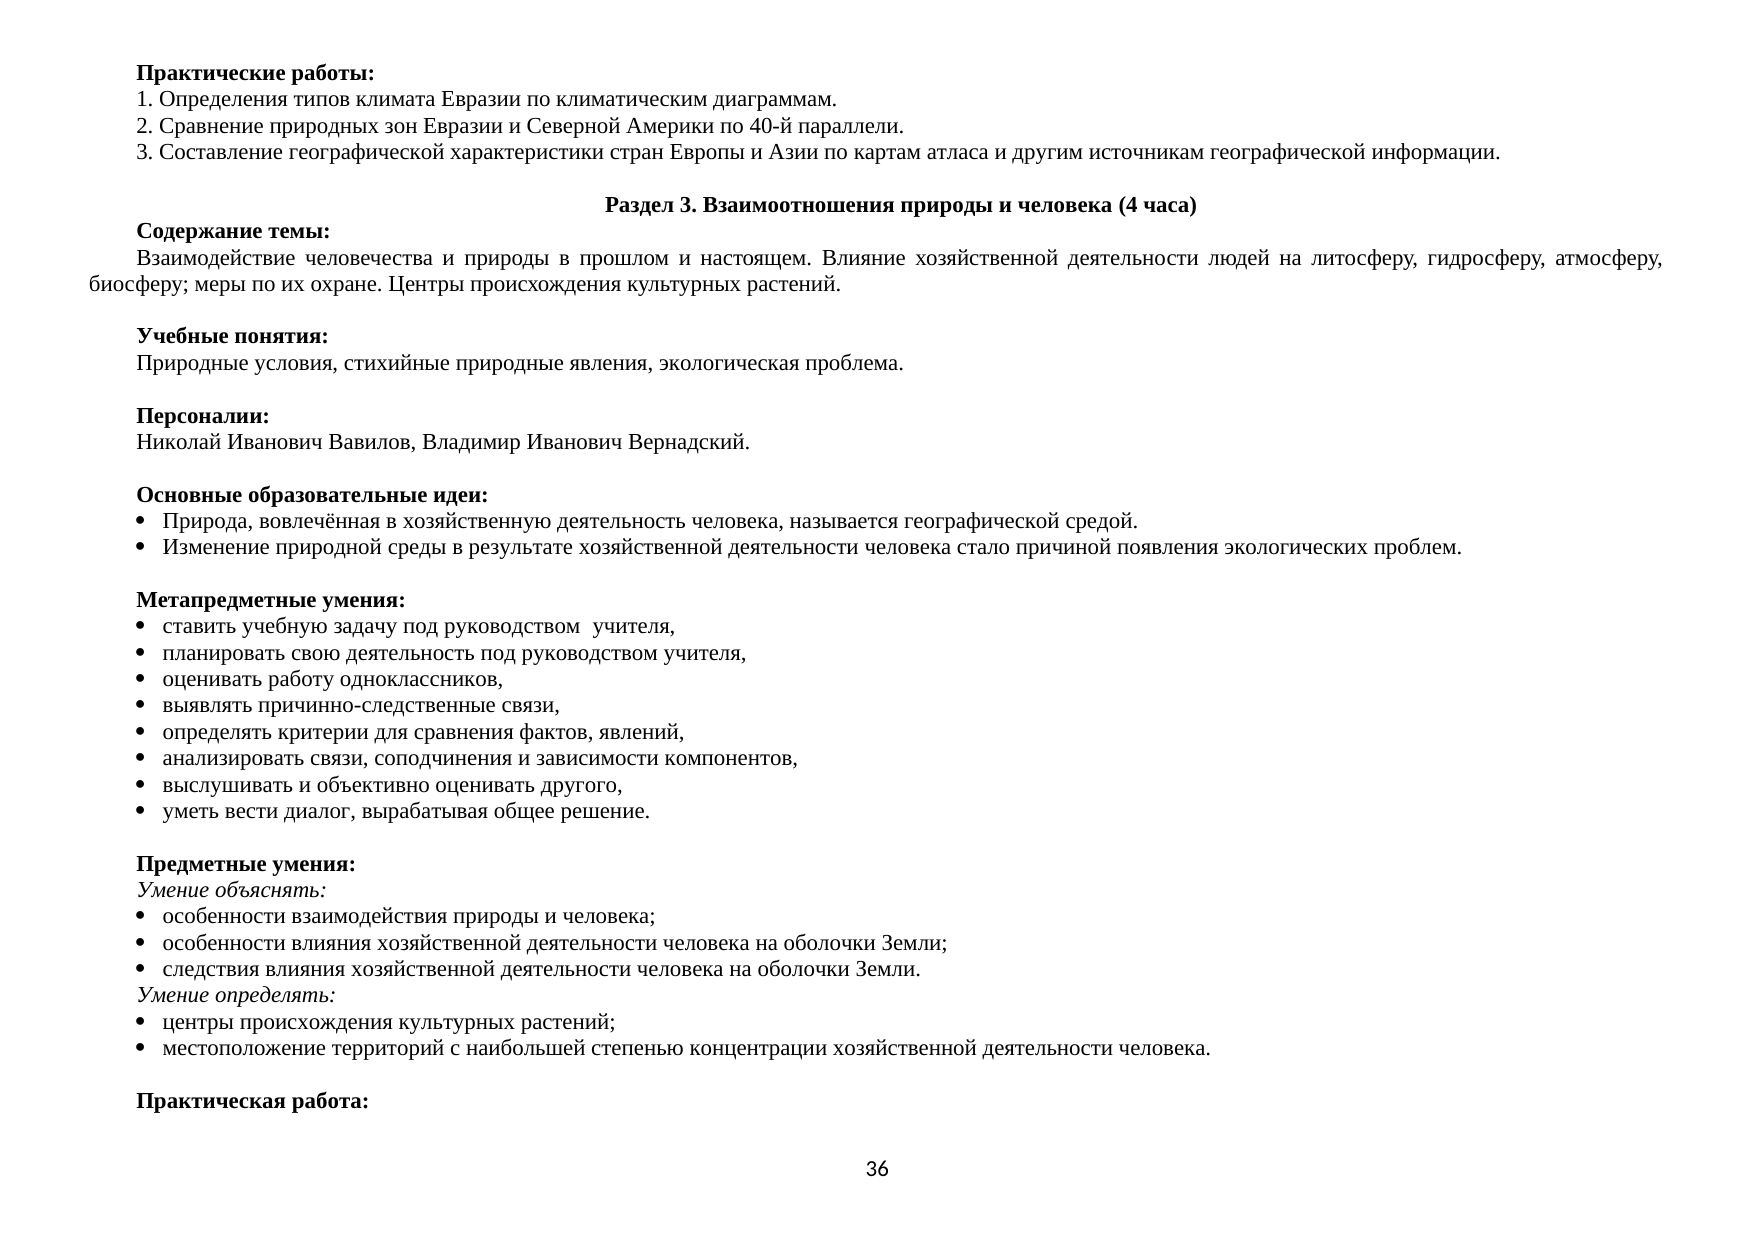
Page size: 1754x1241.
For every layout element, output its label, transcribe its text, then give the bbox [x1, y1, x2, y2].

list следствия влияния хозяйственной деятельности человека на оболочки Земли. [89, 955, 1665, 981]
text Предметные умения: [89, 850, 1665, 876]
text Николай Иванович Вавилов, Владимир Иванович Вернадский. [89, 428, 1665, 454]
text Взаимодействие человечества и природы в прошлом и настоящем. Влияние хозяйственной деятельности людей на литосферу, гидросферу, атмосферу, биосферу; меры по их охране. Центры происхождения культурных растений. [89, 243, 1665, 296]
text Раздел 3. Взаимоотношения природы и человека (4 часа) [89, 191, 1665, 217]
text Практические работы: [89, 59, 1665, 85]
text Персоналии: [89, 402, 1665, 428]
text Умение объяснять: [89, 876, 1665, 902]
text 3. Составление географической характеристики стран Европы и Азии по картам атласа и другим источникам географической информации. [89, 138, 1665, 164]
list выявлять причинно-следственные связи, [89, 692, 1665, 718]
list местоположение территорий с наибольшей степенью концентрации хозяйственной деятельности человека. [89, 1034, 1665, 1061]
list Природа, вовлечённая в хозяйственную деятельность человека, называется географической средой. [89, 507, 1665, 533]
list Изменение природной среды в результате хозяйственной деятельности человека стало причиной появления экологических проблем. [89, 533, 1665, 560]
text 2. Сравнение природных зон Евразии и Северной Америки по 40-й параллели. [89, 112, 1665, 138]
list определять критерии для сравнения фактов, явлений, [89, 718, 1665, 744]
text Учебные понятия: [89, 323, 1665, 349]
list оценивать работу одноклассников, [89, 665, 1665, 692]
text Содержание темы: [89, 217, 1665, 243]
list анализировать связи, соподчинения и зависимости компонентов, [89, 744, 1665, 771]
text Основные образовательные идеи: [89, 481, 1665, 507]
text Природные условия, стихийные природные явления, экологическая проблема. [89, 349, 1665, 375]
text Практическая работа: [89, 1087, 1665, 1113]
list особенности взаимодействия природы и человека; [89, 902, 1665, 929]
text 1. Определения типов климата Евразии по климатическим диаграммам. [89, 85, 1665, 112]
list ставить учебную задачу под руководством учителя, [89, 612, 1665, 639]
text Метапредметные умения: [89, 586, 1665, 612]
text Умение определять: [89, 981, 1665, 1008]
list планировать свою деятельность под руководством учителя, [89, 639, 1665, 665]
list центры происхождения культурных растений; [89, 1008, 1665, 1034]
list уметь вести диалог, вырабатывая общее решение. [89, 797, 1665, 823]
list выслушивать и объективно оценивать другого, [89, 771, 1665, 797]
list особенности влияния хозяйственной деятельности человека на оболочки Земли; [89, 929, 1665, 955]
